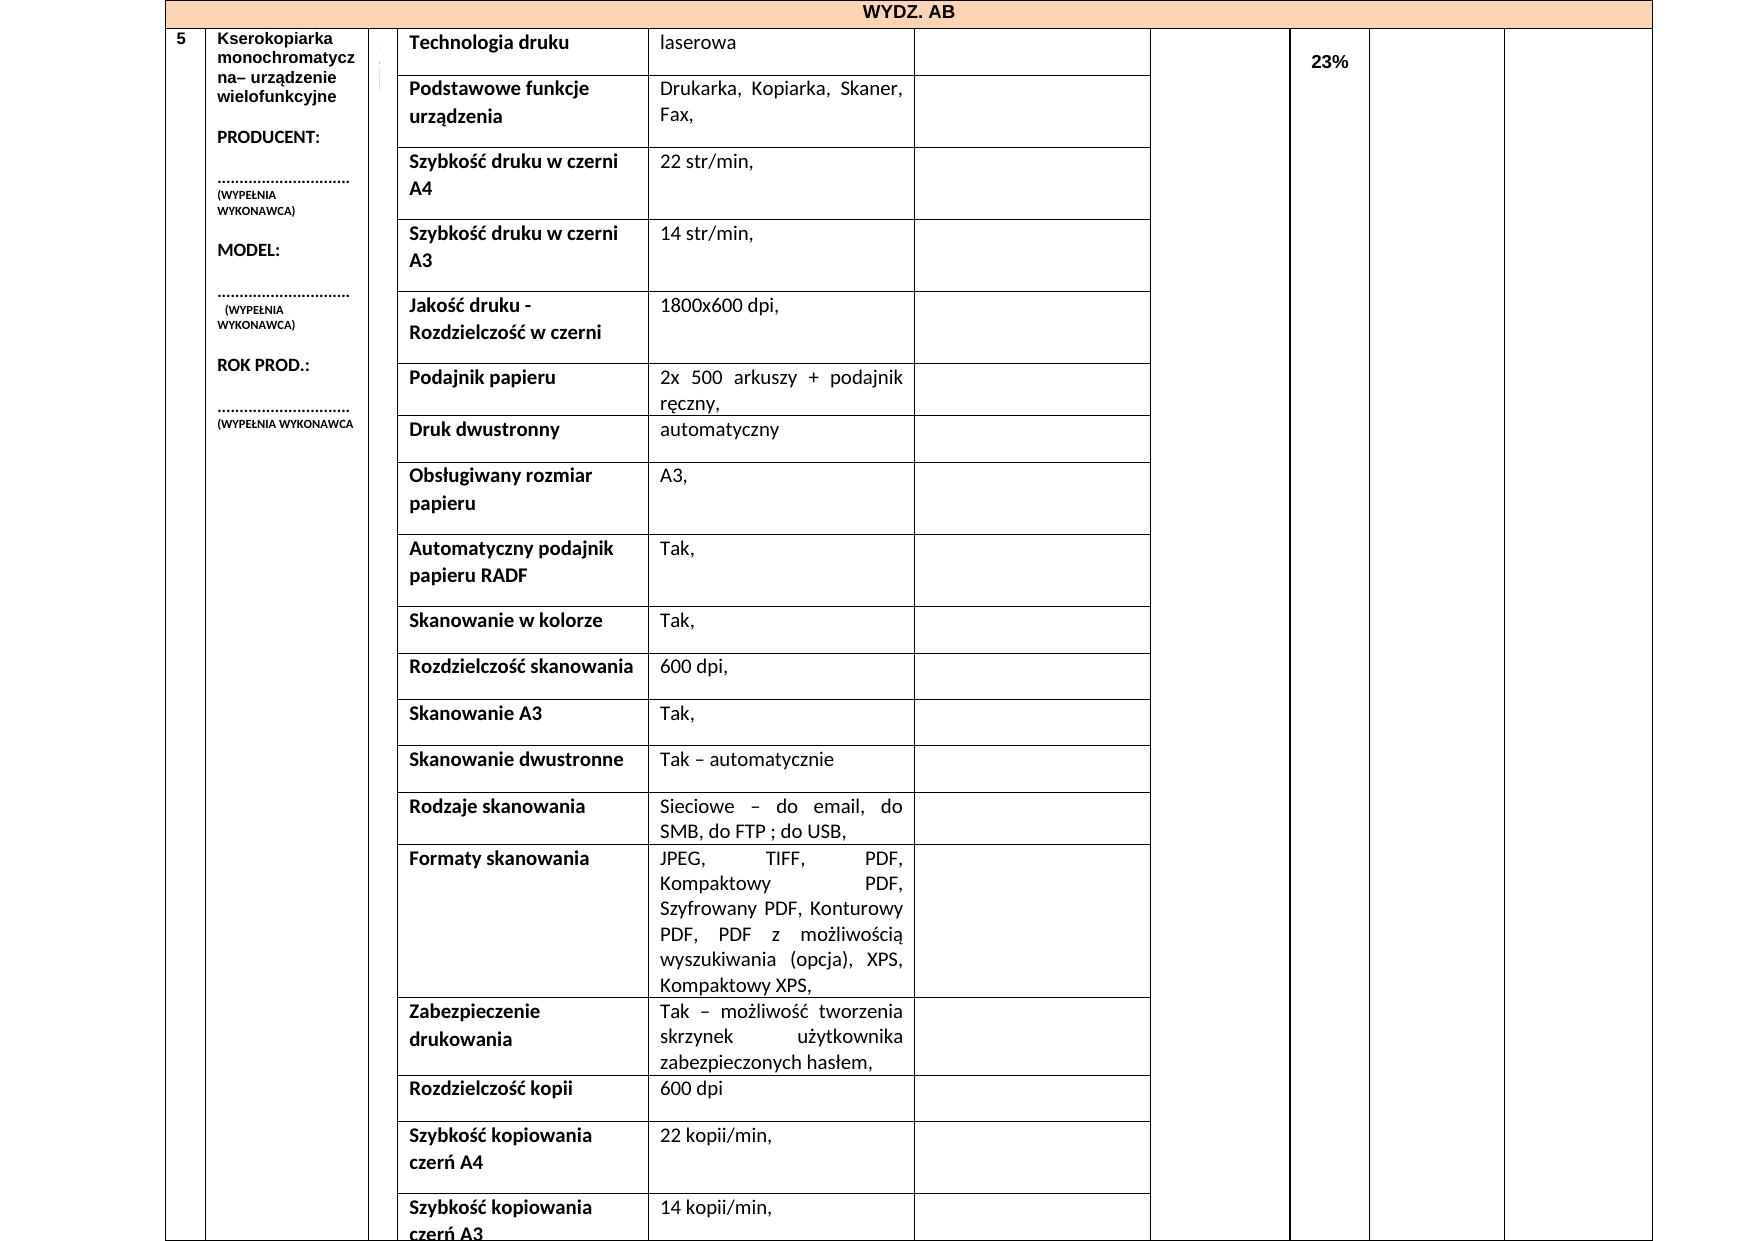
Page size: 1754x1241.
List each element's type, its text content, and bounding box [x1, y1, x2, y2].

table_cell [915, 292, 1150, 363]
table_cell Rozdzielczość kopii [398, 1076, 648, 1121]
table_cell A3, [649, 463, 914, 534]
table_cell automatyczny [649, 416, 914, 462]
table_cell [915, 364, 1150, 415]
table_cell Kserokopiarka monochromatyczna– urządzenie wielofunkcyjne PRODUCENT: .............................. (WYPEŁNIA WYKONAWCA) MODEL: .............................. (WYPEŁNIA WYKONAWCA) ROK PROD.: .............................. (WYPEŁNIA WYKONAWCA [206, 29, 368, 1240]
table_cell laserowa [649, 29, 914, 74]
table_cell [915, 845, 1150, 997]
table_cell [1151, 29, 1289, 1240]
table_cell Formaty skanowania [398, 845, 648, 997]
table_cell [915, 463, 1150, 534]
table_cell [915, 607, 1150, 652]
table_cell Skanowanie w kolorze [398, 607, 648, 652]
table_cell Podstawowe funkcje urządzenia [398, 76, 648, 147]
table_cell Rodzaje skanowania [398, 793, 648, 844]
table_cell [915, 29, 1150, 74]
table_cell Tak – możliwość tworzenia skrzynek użytkownika zabezpieczonych hasłem, [649, 998, 914, 1074]
table_cell Jakość druku - Rozdzielczość w czerni [398, 292, 648, 363]
table_cell JPEG, TIFF, PDF, Kompaktowy PDF, Szyfrowany PDF, Konturowy PDF, PDF z możliwością wyszukiwania (opcja), XPS, Kompaktowy XPS, [649, 845, 914, 997]
table_cell Tak, [649, 535, 914, 606]
table_cell Tak, [649, 607, 914, 652]
table_cell Szybkość kopiowania czerń A3 [398, 1194, 648, 1240]
table_cell 2x 500 arkuszy + podajnik ręczny, [649, 364, 914, 415]
table_cell 5 [166, 29, 205, 1240]
table_cell 1 SZT. [369, 29, 397, 1240]
table_cell Sieciowe – do email, do SMB, do FTP ; do USB, [649, 793, 914, 844]
table_cell [915, 535, 1150, 606]
table_cell [915, 1076, 1150, 1121]
table_cell 600 dpi, [649, 654, 914, 699]
table_cell 14 kopii/min, [649, 1194, 914, 1240]
table_cell 22 kopii/min, [649, 1122, 914, 1193]
table_cell Szybkość druku w czerni A4 [398, 148, 648, 219]
table_cell [915, 746, 1150, 792]
table_cell 14 str/min, [649, 220, 914, 291]
table_cell [1370, 29, 1504, 1240]
table_cell 1800x600 dpi, [649, 292, 914, 363]
table_cell Druk dwustronny [398, 416, 648, 462]
table_cell Automatyczny podajnik papieru RADF [398, 535, 648, 606]
table_cell [915, 998, 1150, 1074]
table_cell Tak, [649, 700, 914, 745]
table_cell Technologia druku [398, 29, 648, 74]
table_cell [915, 416, 1150, 462]
table_cell Szybkość druku w czerni A3 [398, 220, 648, 291]
table_cell Tak – automatycznie [649, 746, 914, 792]
table_header WYDZ. AB [166, 1, 1652, 28]
table_cell 23% [1291, 29, 1369, 1240]
table_cell [915, 700, 1150, 745]
table_cell [915, 220, 1150, 291]
table_cell Skanowanie A3 [398, 700, 648, 745]
table_cell [915, 793, 1150, 844]
table_cell Szybkość kopiowania czerń A4 [398, 1122, 648, 1193]
table_cell Drukarka, Kopiarka, Skaner, Fax, [649, 76, 914, 147]
table_cell 600 dpi [649, 1076, 914, 1121]
table_cell [915, 1122, 1150, 1193]
table_cell [915, 148, 1150, 219]
table_cell Podajnik papieru [398, 364, 648, 415]
table_cell [915, 1194, 1150, 1240]
table_cell [1505, 29, 1652, 1240]
table_cell Zabezpieczenie drukowania [398, 998, 648, 1074]
table_cell Obsługiwany rozmiar papieru [398, 463, 648, 534]
table_cell [915, 654, 1150, 699]
table_cell Skanowanie dwustronne [398, 746, 648, 792]
table_cell 22 str/min, [649, 148, 914, 219]
table_cell [915, 76, 1150, 147]
table_cell Rozdzielczość skanowania [398, 654, 648, 699]
